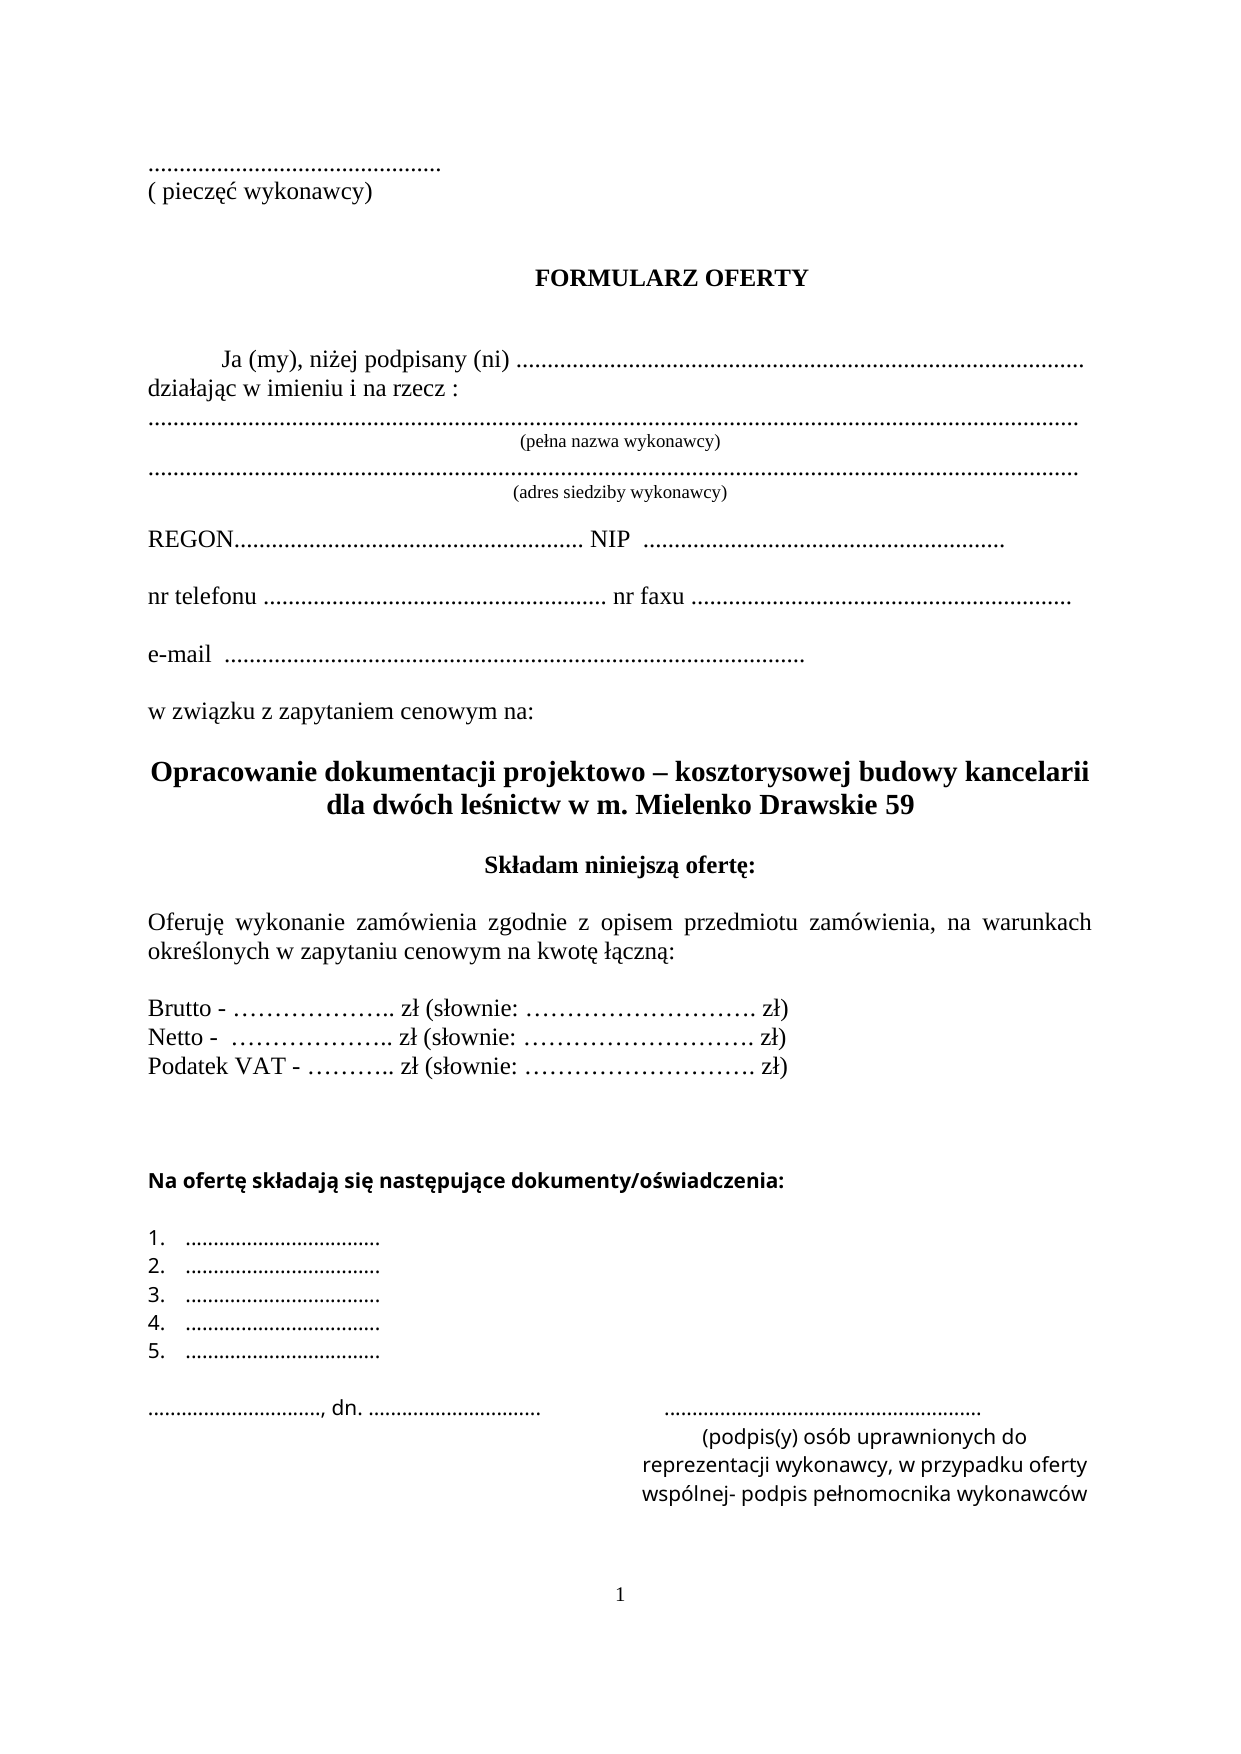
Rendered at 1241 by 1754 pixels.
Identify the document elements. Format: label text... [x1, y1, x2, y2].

text ............................................... [148, 148, 1093, 176]
text Opracowanie dokumentacji projektowo – kosztorysowej budowy kancelarii dla dwóch leśnictw w m. Mielenko Drawskie 59 [148, 754, 1093, 821]
text ..................................................................................................................................................... [148, 402, 1093, 430]
text ( pieczęć wykonawcy) [148, 176, 1093, 205]
text (adres siedziby wykonawcy) [148, 481, 1093, 502]
text działając w imieniu i na rzecz : [148, 373, 1093, 402]
text w związku z zapytaniem cenowym na: [148, 696, 1093, 725]
text Brutto - ……………….. zł (słownie: ………………………. zł) [148, 993, 1093, 1022]
text nr telefonu ....................................................... nr faxu ............................................................. [148, 581, 1093, 610]
text Podatek VAT - ……….. zł (słownie: ………………………. zł) [148, 1051, 1093, 1080]
text Netto - ……………….. zł (słownie: ………………………. zł) [148, 1022, 1093, 1051]
text REGON........................................................ NIP .......................................................... [148, 524, 1093, 553]
list ................................... [148, 1223, 1093, 1251]
text (podpis(y) osób uprawnionych do reprezentacji wykonawcy, w przypadku oferty wspólnej- podpis pełnomocnika wykonawców [637, 1422, 1093, 1507]
text (pełna nazwa wykonawcy) [148, 430, 1093, 452]
text Na ofertę składają się następujące dokumenty/oświadczenia: [148, 1166, 1093, 1194]
list ................................... [148, 1308, 1093, 1337]
text ..............................., dn. ............................... ......................................................... [148, 1393, 1093, 1422]
text Składam niniejszą ofertę: [148, 850, 1093, 878]
text Oferuję wykonanie zamówienia zgodnie z opisem przedmiotu zamówienia, na warunkach określonych w zapytaniu cenowym na kwotę łączną: [148, 907, 1093, 965]
list ................................... [148, 1251, 1093, 1280]
text e-mail ............................................................................................. [148, 639, 1093, 668]
subtitle FORMULARZ OFERTY [221, 263, 1093, 291]
list ................................... [148, 1280, 1093, 1308]
text Ja (my), niżej podpisany (ni) ........................................................................................... [148, 344, 1093, 373]
list ................................... [148, 1337, 1093, 1365]
text ..................................................................................................................................................... [148, 452, 1093, 481]
